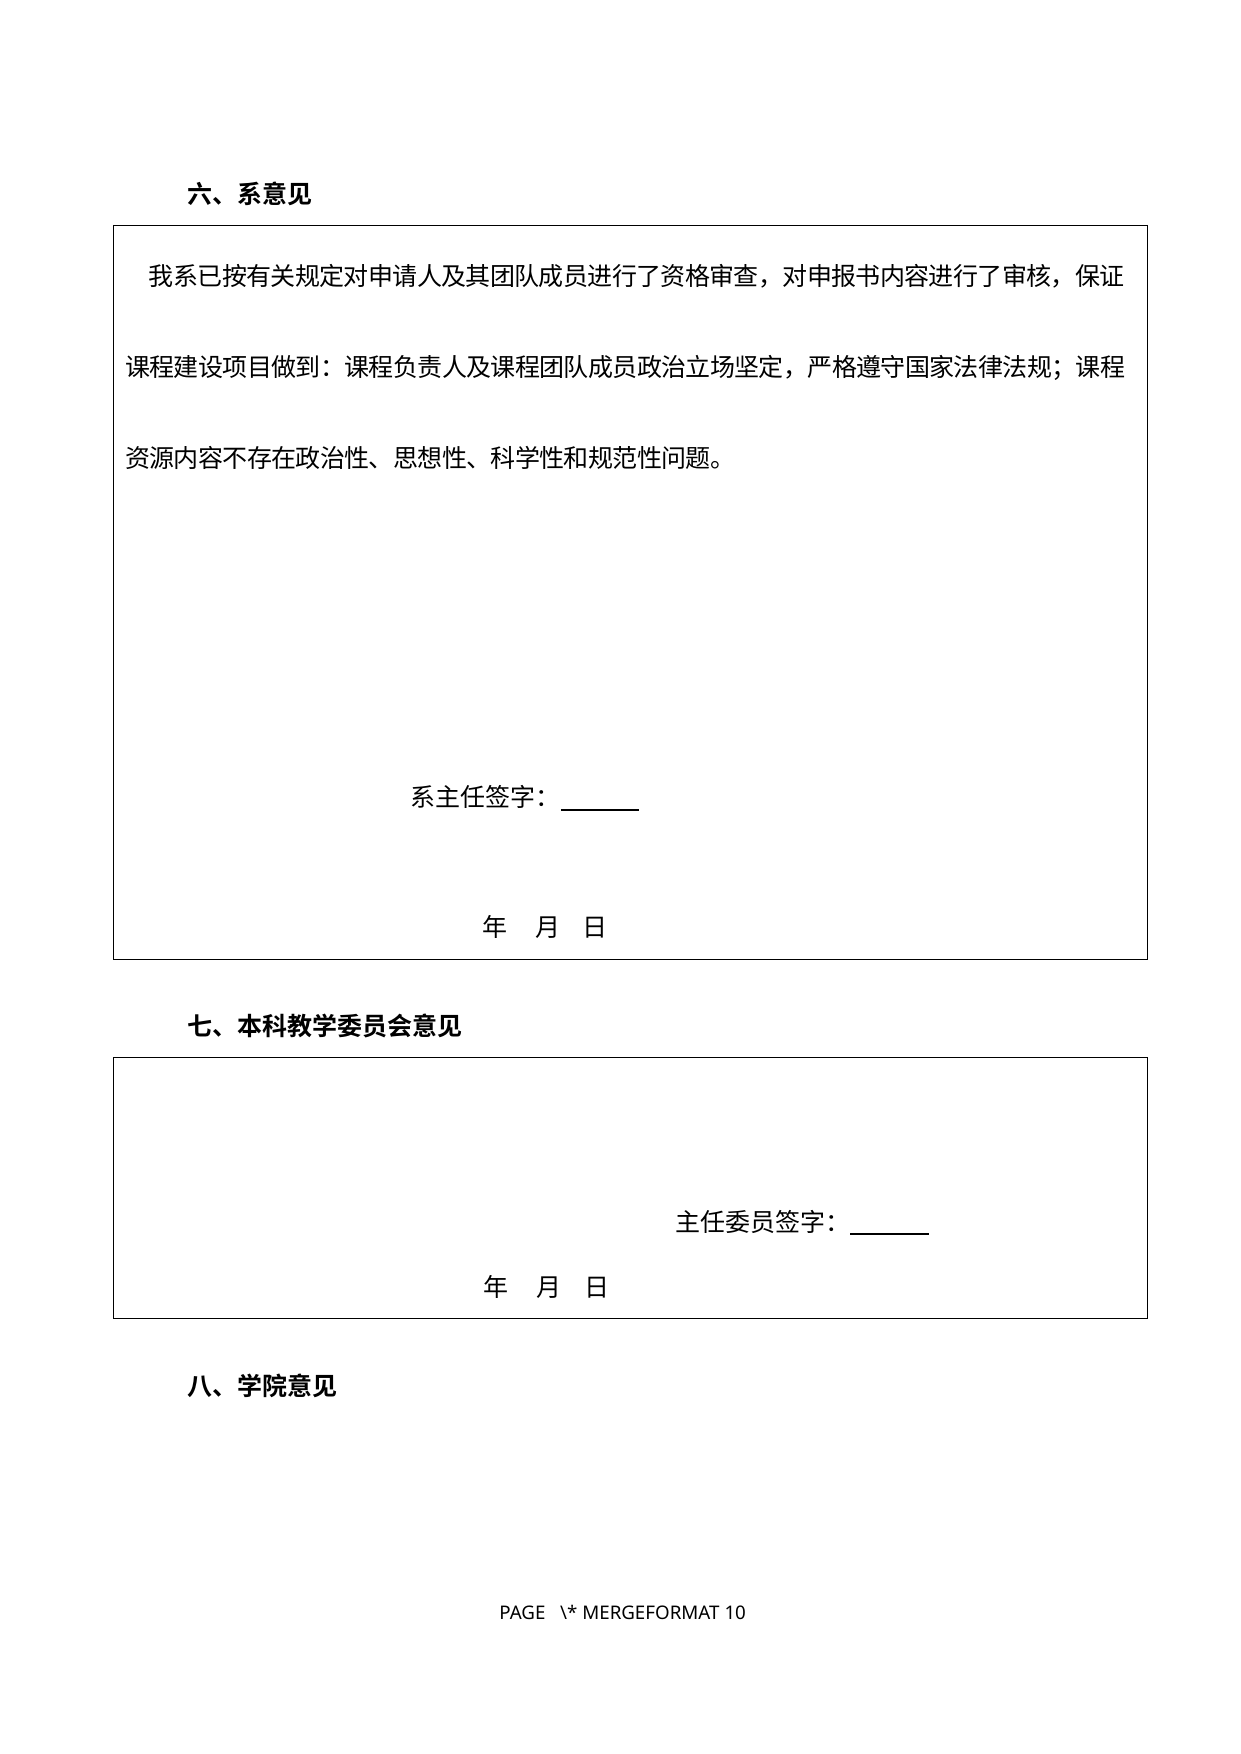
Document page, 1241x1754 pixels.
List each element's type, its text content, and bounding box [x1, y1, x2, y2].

text 六、系意见 [187, 160, 1053, 225]
text 七、本科教学委员会意见 [187, 992, 1053, 1057]
text 八、学院意见 [187, 1352, 1053, 1417]
table_header 我系已按有关规定对申请人及其团队成员进行了资格审查，对申报书内容进行了审核，保证课程建设项目做到：课程负责人及课程团队成员政治立场坚定，严格遵守国家法律法规；课程资源内容不存在政治性、思想性、科学性和规范性问题。 系主任签字： 年 月 日 [114, 226, 1147, 958]
table_header 主任委员签字： 年 月 日 [114, 1058, 1147, 1318]
